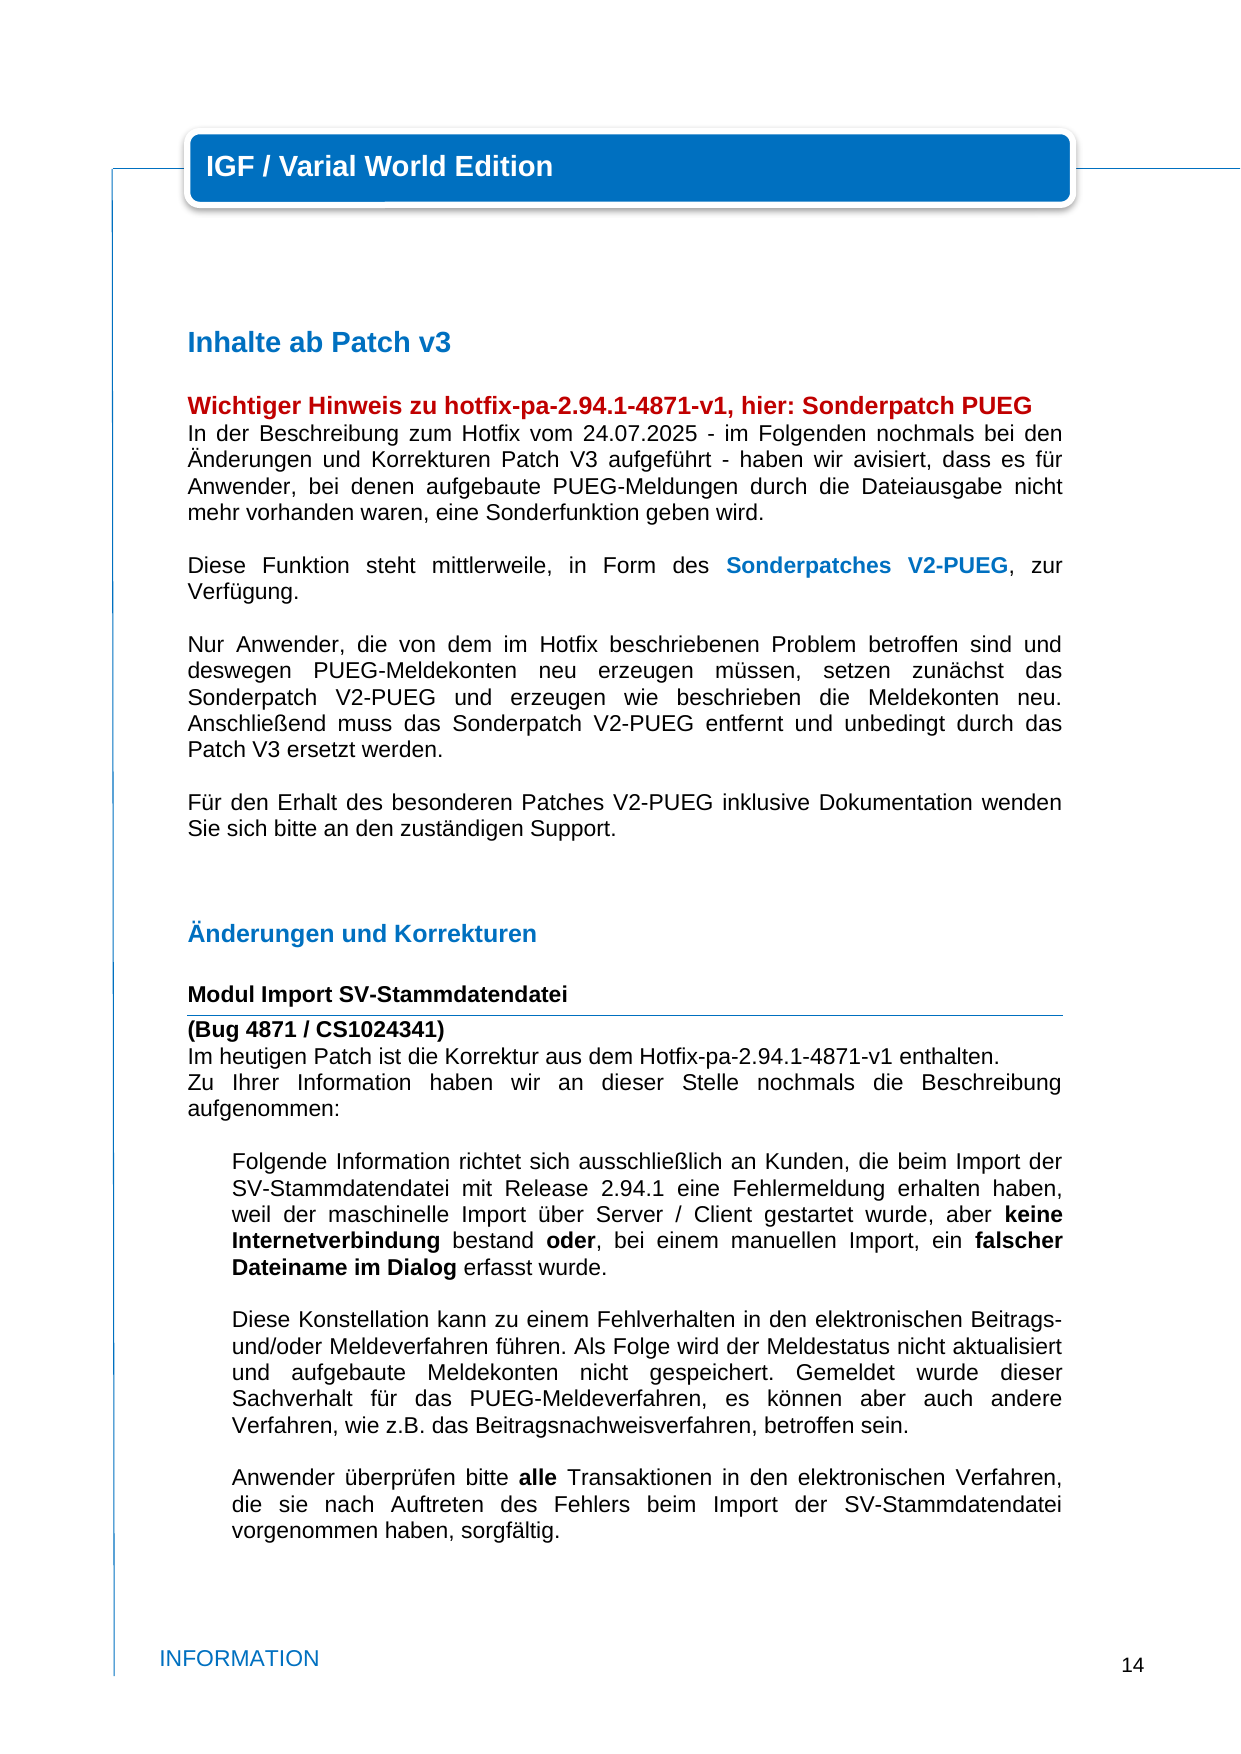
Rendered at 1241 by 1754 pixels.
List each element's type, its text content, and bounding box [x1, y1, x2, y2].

text Im heutigen Patch ist die Korrektur aus dem Hotfix-pa-2.94.1-4871-v1 enthalten. [187, 1043, 1063, 1069]
text Zu Ihrer Information haben wir an dieser Stelle nochmals die Beschreibung aufgenommen: [187, 1069, 1063, 1122]
text (Bug 4871 / CS1024341) [187, 1016, 1063, 1043]
text Anwender überprüfen bitte alle Transaktionen in den elektronischen Verfahren, die sie nach Auftreten des Fehlers beim Import der SV-Stammdatendatei vorgenommen haben, sorgfältig. [232, 1464, 1063, 1543]
text Für den Erhalt des besonderen Patches V2-PUEG inklusive Dokumentation wenden Sie sich bitte an den zuständigen Support. [187, 789, 1063, 842]
text Inhalte ab Patch v3 [187, 325, 1063, 358]
text Diese Funktion steht mittlerweile, in Form des Sonderpatches V2-PUEG, zur Verfügung. [187, 552, 1063, 604]
text In der Beschreibung zum Hotfix vom 24.07.2025 - im Folgenden nochmals bei den Änderungen und Korrekturen Patch V3 aufgeführt - haben wir avisiert, dass es für Anwender, bei denen aufgebaute PUEG-Meldungen durch die Dateiausgabe nicht mehr vorhanden waren, eine Sonderfunktion geben wird. [187, 420, 1063, 525]
text Nur Anwender, die von dem im Hotfix beschriebenen Problem betroffen sind und deswegen PUEG-Meldekonten neu erzeugen müssen, setzen zunächst das Sonderpatch V2-PUEG und erzeugen wie beschrieben die Meldekonten neu. Anschließend muss das Sonderpatch V2-PUEG entfernt und unbedingt durch das Patch V3 ersetzt werden. [187, 631, 1063, 762]
text Diese Konstellation kann zu einem Fehlverhalten in den elektronischen Beitrags- und/oder Meldeverfahren führen. Als Folge wird der Meldestatus nicht aktualisiert und aufgebaute Meldekonten nicht gespeichert. Gemeldet wurde dieser Sachverhalt für das PUEG-Meldeverfahren, es können aber auch andere Verfahren, wie z.B. das Beitragsnachweisverfahren, betroffen sein. [232, 1306, 1063, 1438]
text Wichtiger Hinweis zu hotfix-pa-2.94.1-4871-v1, hier: Sonderpatch PUEG [187, 391, 1063, 420]
text Folgende Information richtet sich ausschließlich an Kunden, die beim Import der SV-Stammdatendatei mit Release 2.94.1 eine Fehlermeldung erhalten haben, weil der maschinelle Import über Server / Client gestartet wurde, aber keine Internetverbindung bestand oder, bei einem manuellen Import, ein falscher Dateiname im Dialog erfasst wurde. [232, 1148, 1063, 1280]
text Modul Import SV-Stammdatendatei [187, 981, 1063, 1015]
text Änderungen und Korrekturen [187, 919, 1063, 948]
